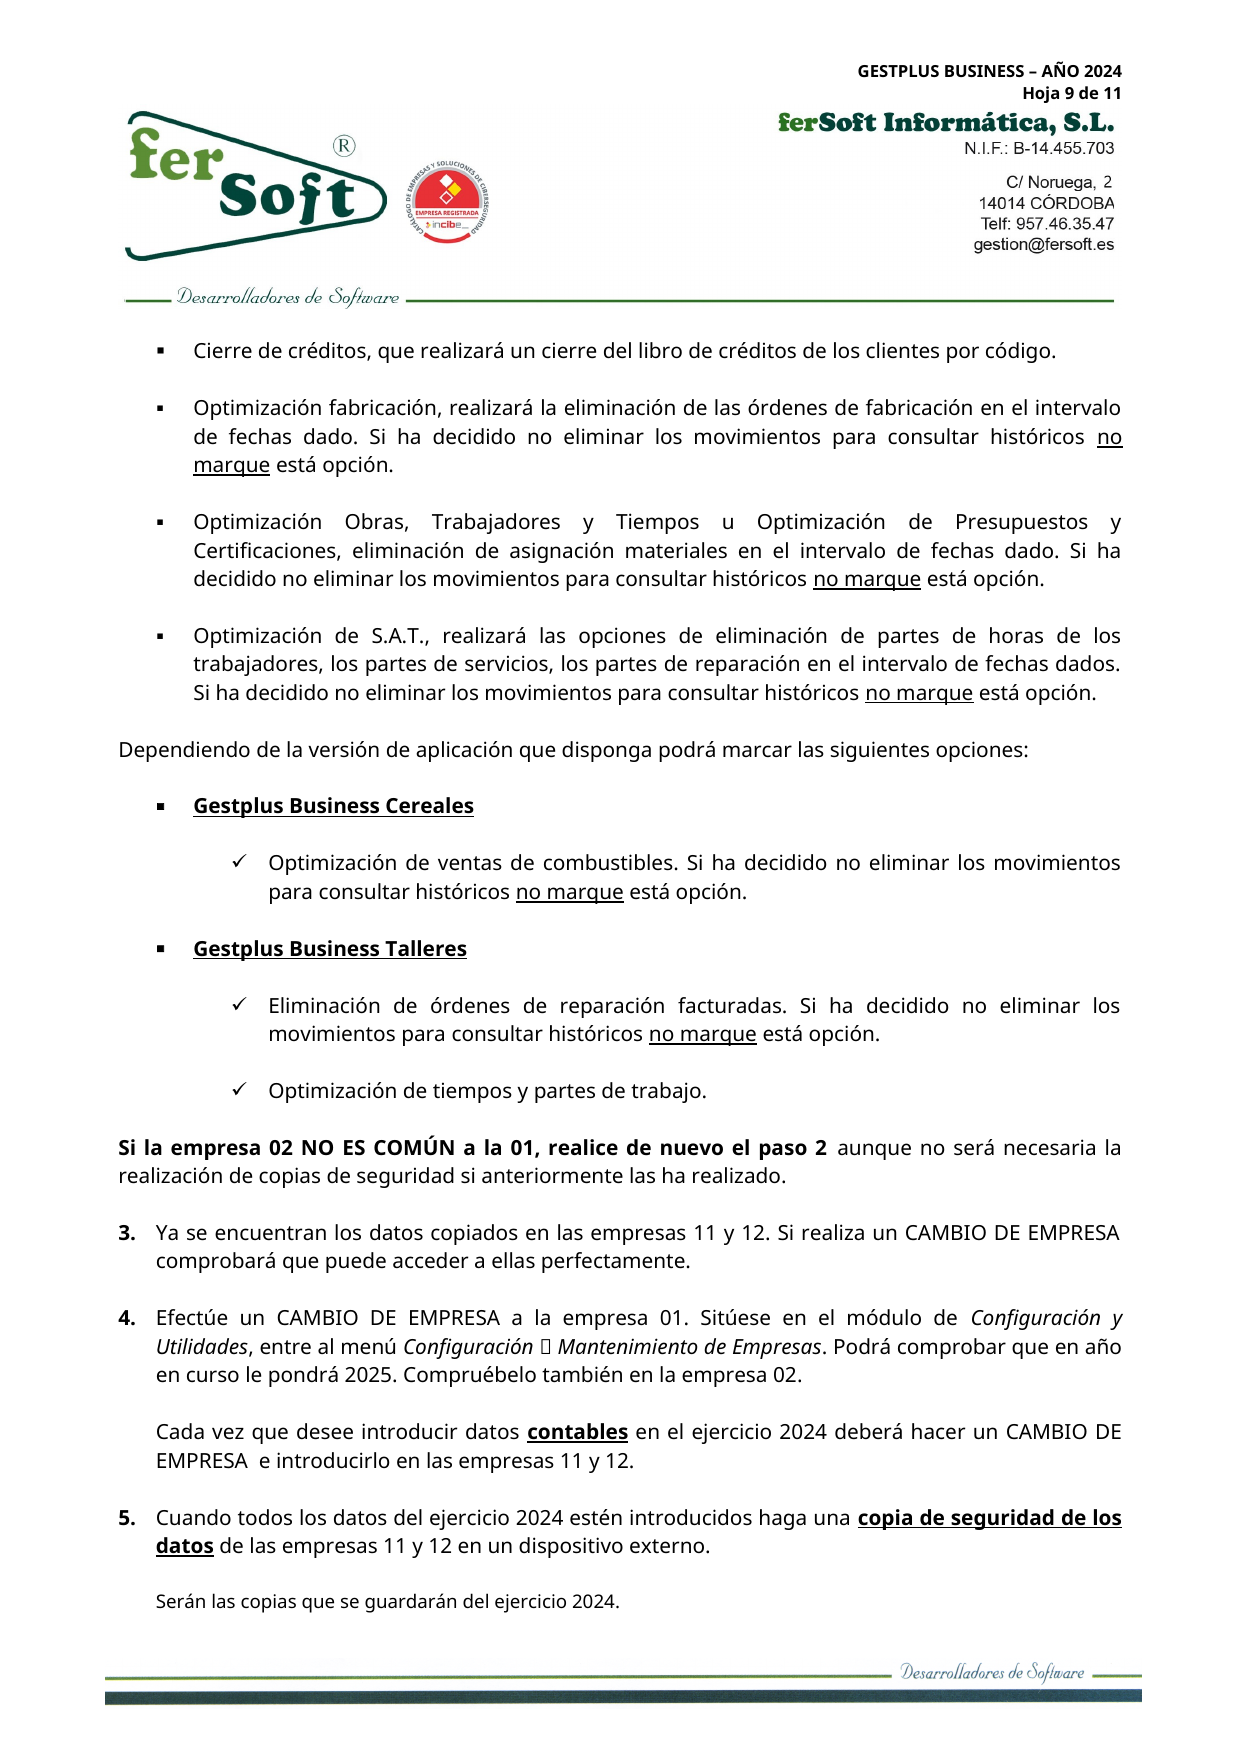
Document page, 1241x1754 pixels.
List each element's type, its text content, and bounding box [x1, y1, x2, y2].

text Dependiendo de la versión de aplicación que disponga podrá marcar las siguientes opciones: [118, 735, 1122, 763]
picture [118, 104, 1123, 309]
list Efectúe un CAMBIO DE EMPRESA a la empresa 01. Sitúese en el módulo de Configuración y Utilidades, entre al menú Configuración  Mantenimiento de Empresas. Podrá comprobar que en año en curso le pondrá 2025. Compruébelo también en la empresa 02. [118, 1303, 1122, 1389]
list Serán las copias que se guardarán del ejercicio 2024. [118, 1588, 1122, 1613]
list Cuando todos los datos del ejercicio 2024 estén introducidos haga una copia de seguridad de los datos de las empresas 11 y 12 en un dispositivo externo. [118, 1503, 1122, 1559]
list Eliminación de órdenes de reparación facturadas. Si ha decidido no eliminar los movimientos para consultar históricos no marque está opción. [231, 991, 1122, 1048]
text Cada vez que desee introducir datos contables en el ejercicio 2024 deberá hacer un CAMBIO DE EMPRESA e introducirlo en las empresas 11 y 12. [156, 1417, 1122, 1474]
list Cierre de créditos, que realizará un cierre del libro de créditos de los clientes por código. [156, 337, 1122, 365]
text Si la empresa 02 NO ES COMÚN a la 01, realice de nuevo el paso 2 aunque no será necesaria la realización de copias de seguridad si anteriormente las ha realizado. [118, 1133, 1122, 1190]
list Optimización de ventas de combustibles. Si ha decidido no eliminar los movimientos para consultar históricos no marque está opción. [231, 848, 1122, 905]
list Gestplus Business Cereales [156, 792, 1122, 820]
list Gestplus Business Talleres [156, 934, 1122, 962]
list Optimización de S.A.T., realizará las opciones de eliminación de partes de horas de los trabajadores, los partes de servicios, los partes de reparación en el intervalo de fechas dados. Si ha decidido no eliminar los movimientos para consultar históricos no marque está opción. [156, 621, 1122, 706]
list Ya se encuentran los datos copiados en las empresas 11 y 12. Si realiza un CAMBIO DE EMPRESA comprobará que puede acceder a ellas perfectamente. [118, 1218, 1122, 1275]
picture [105, 1658, 1142, 1709]
list Optimización Obras, Trabajadores y Tiempos u Optimización de Presupuestos y Certificaciones, eliminación de asignación materiales en el intervalo de fechas dado. Si ha decidido no eliminar los movimientos para consultar históricos no marque está opción. [156, 507, 1122, 593]
list Optimización de tiempos y partes de trabajo. [231, 1076, 1122, 1104]
list Optimización fabricación, realizará la eliminación de las órdenes de fabricación en el intervalo de fechas dado. Si ha decidido no eliminar los movimientos para consultar históricos no marque está opción. [156, 393, 1122, 479]
